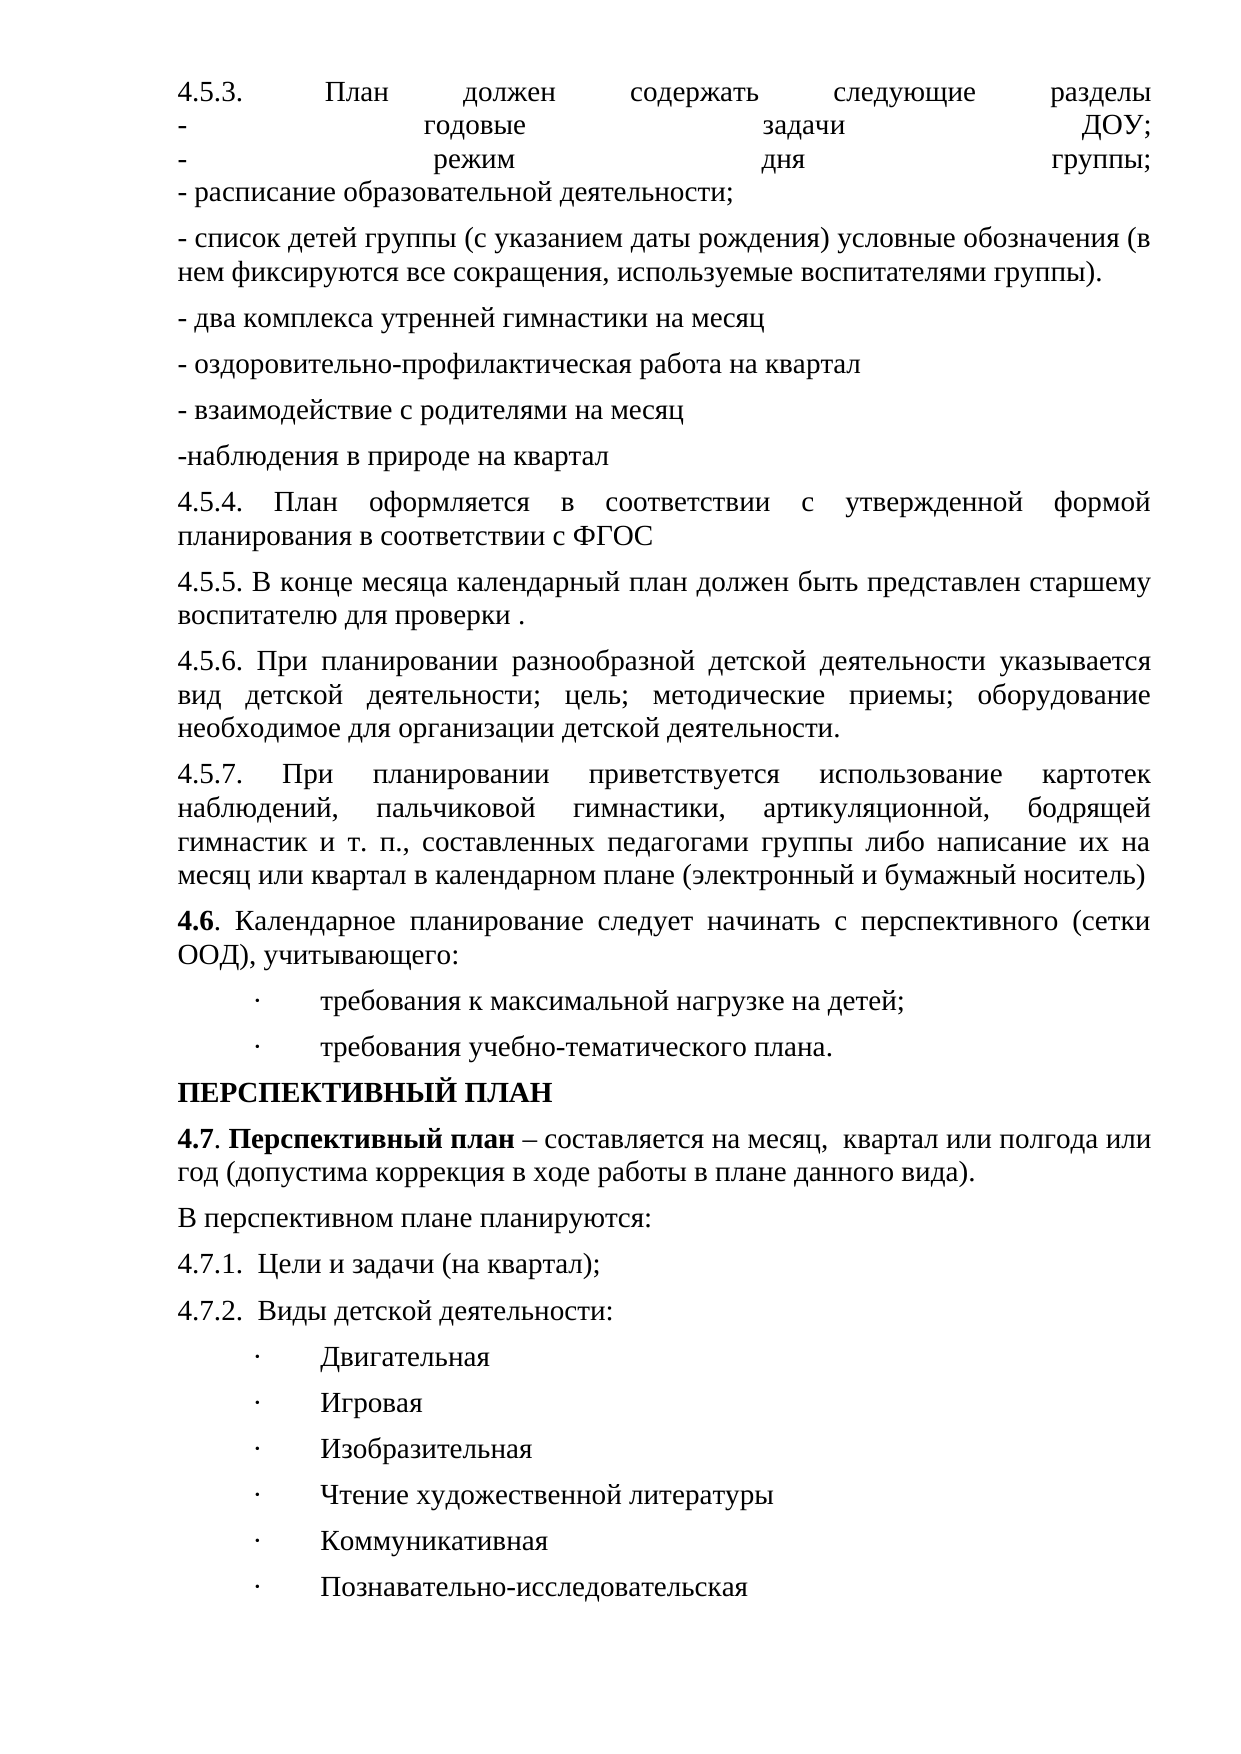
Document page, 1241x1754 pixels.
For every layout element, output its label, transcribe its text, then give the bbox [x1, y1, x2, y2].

text · Познавательно-исследовательская [252, 1569, 1152, 1602]
text В перспективном плане планируются: [177, 1201, 1152, 1234]
text · Чтение художественной литературы [252, 1477, 1152, 1510]
text -наблюдения в природе на квартал [177, 438, 1152, 472]
text 4.7.2. Виды детской деятельности: [177, 1293, 1152, 1326]
text 4.5.5. В конце месяца календарный план должен быть представлен старшему воспитателю для проверки . [177, 564, 1152, 631]
text 4.6. Календарное планирование следует начинать с перспективного (сетки ООД), учитывающего: [177, 903, 1152, 970]
text · требования учебно-тематического плана. [252, 1029, 1152, 1062]
text - список детей группы (с указанием даты рождения) условные обозначения (в нем фиксируются все сокращения, используемые воспитателями группы). [177, 221, 1152, 288]
text 4.5.6. При планировании разнообразной детской деятельности указывается вид детской деятельности; цель; методические приемы; оборудование необходимое для организации детской деятельности. [177, 643, 1152, 744]
text 4.7.1. Цели и задачи (на квартал); [177, 1247, 1152, 1280]
text 4.5.4. План оформляется в соответствии с утвержденной формой планирования в соответствии с ФГОС [177, 484, 1152, 551]
text 4.5.3. План должен содержать следующие разделы - годовые задачи ДОУ; - режим дня группы; - расписание образовательной деятельности; [177, 74, 1152, 208]
text · Игровая [252, 1385, 1152, 1418]
text - оздоровительно-профилактическая работа на квартал [177, 346, 1152, 380]
text · Изобразительная [252, 1431, 1152, 1464]
text - два комплекса утренней гимнастики на месяц [177, 300, 1152, 334]
text · Двигательная [252, 1339, 1152, 1372]
text · Коммуникативная [252, 1523, 1152, 1556]
text 4.5.7. При планировании приветствуется использование картотек наблюдений, пальчиковой гимнастики, артикуляционной, бодрящей гимнастик и т. п., составленных педагогами группы либо написание их на месяц или квартал в календарном плане (электронный и бумажный носитель) [177, 757, 1152, 891]
text 4.7. Перспективный план – составляется на месяц, квартал или полгода или год (допустима коррекция в ходе работы в плане данного вида). [177, 1121, 1152, 1188]
text · требования к максимальной нагрузке на детей; [252, 983, 1152, 1016]
text ПЕРСПЕКТИВНЫЙ ПЛАН [177, 1075, 1152, 1108]
text - взаимодействие с родителями на месяц [177, 392, 1152, 426]
